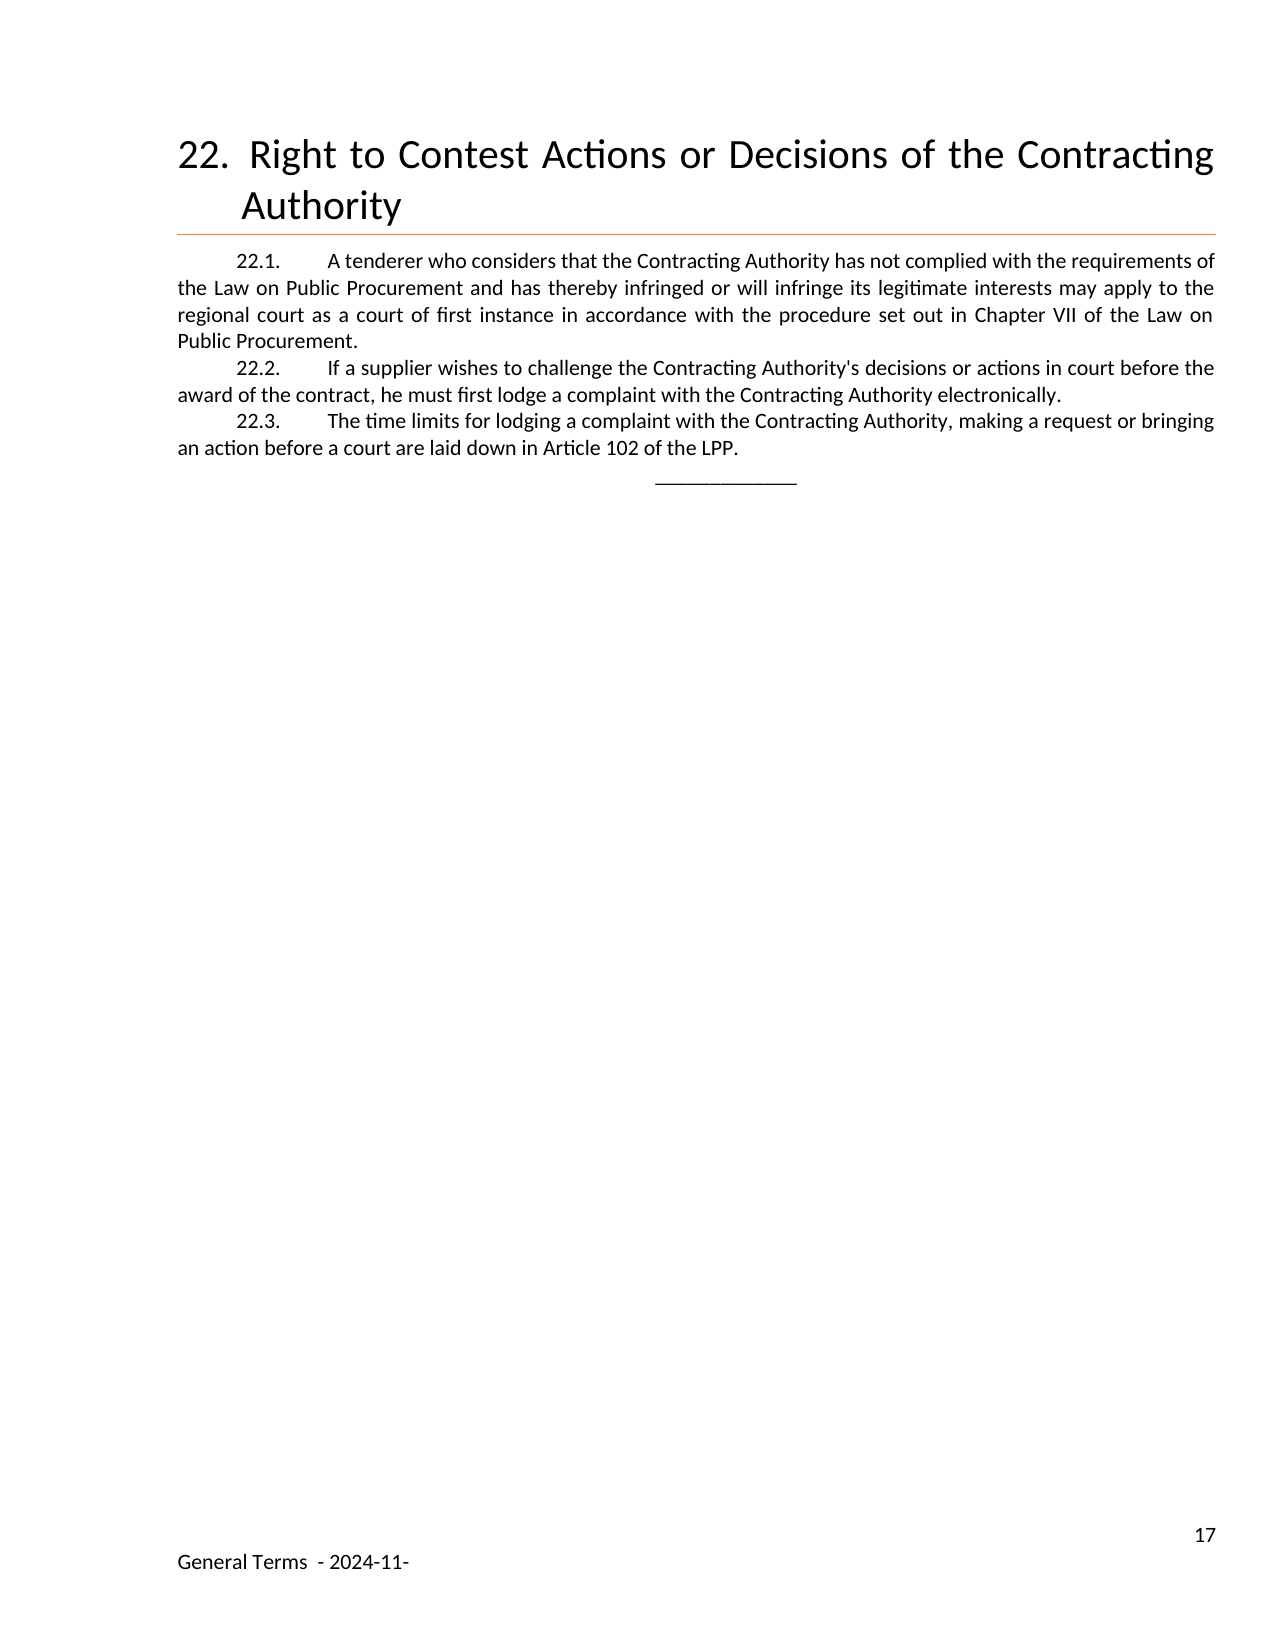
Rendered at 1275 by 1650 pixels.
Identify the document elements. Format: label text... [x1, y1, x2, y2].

list _____________ [236, 461, 1216, 488]
list The time limits for lodging a complaint with the Contracting Authority, making a request or bringing an action before a court are laid down in Article 102 of the LPP. [177, 408, 1216, 461]
subtitle Right to Contest Actions or Decisions of the Contracting Authority [177, 128, 1216, 234]
list A tenderer who considers that the Contracting Authority has not complied with the requirements of the Law on Public Procurement and has thereby infringed or will infringe its legitimate interests may apply to the regional court as a court of first instance in accordance with the procedure set out in Chapter VII of the Law on Public Procurement. [177, 248, 1216, 354]
list If a supplier wishes to challenge the Contracting Authority's decisions or actions in court before the award of the contract, he must first lodge a complaint with the Contracting Authority electronically. [177, 354, 1216, 408]
